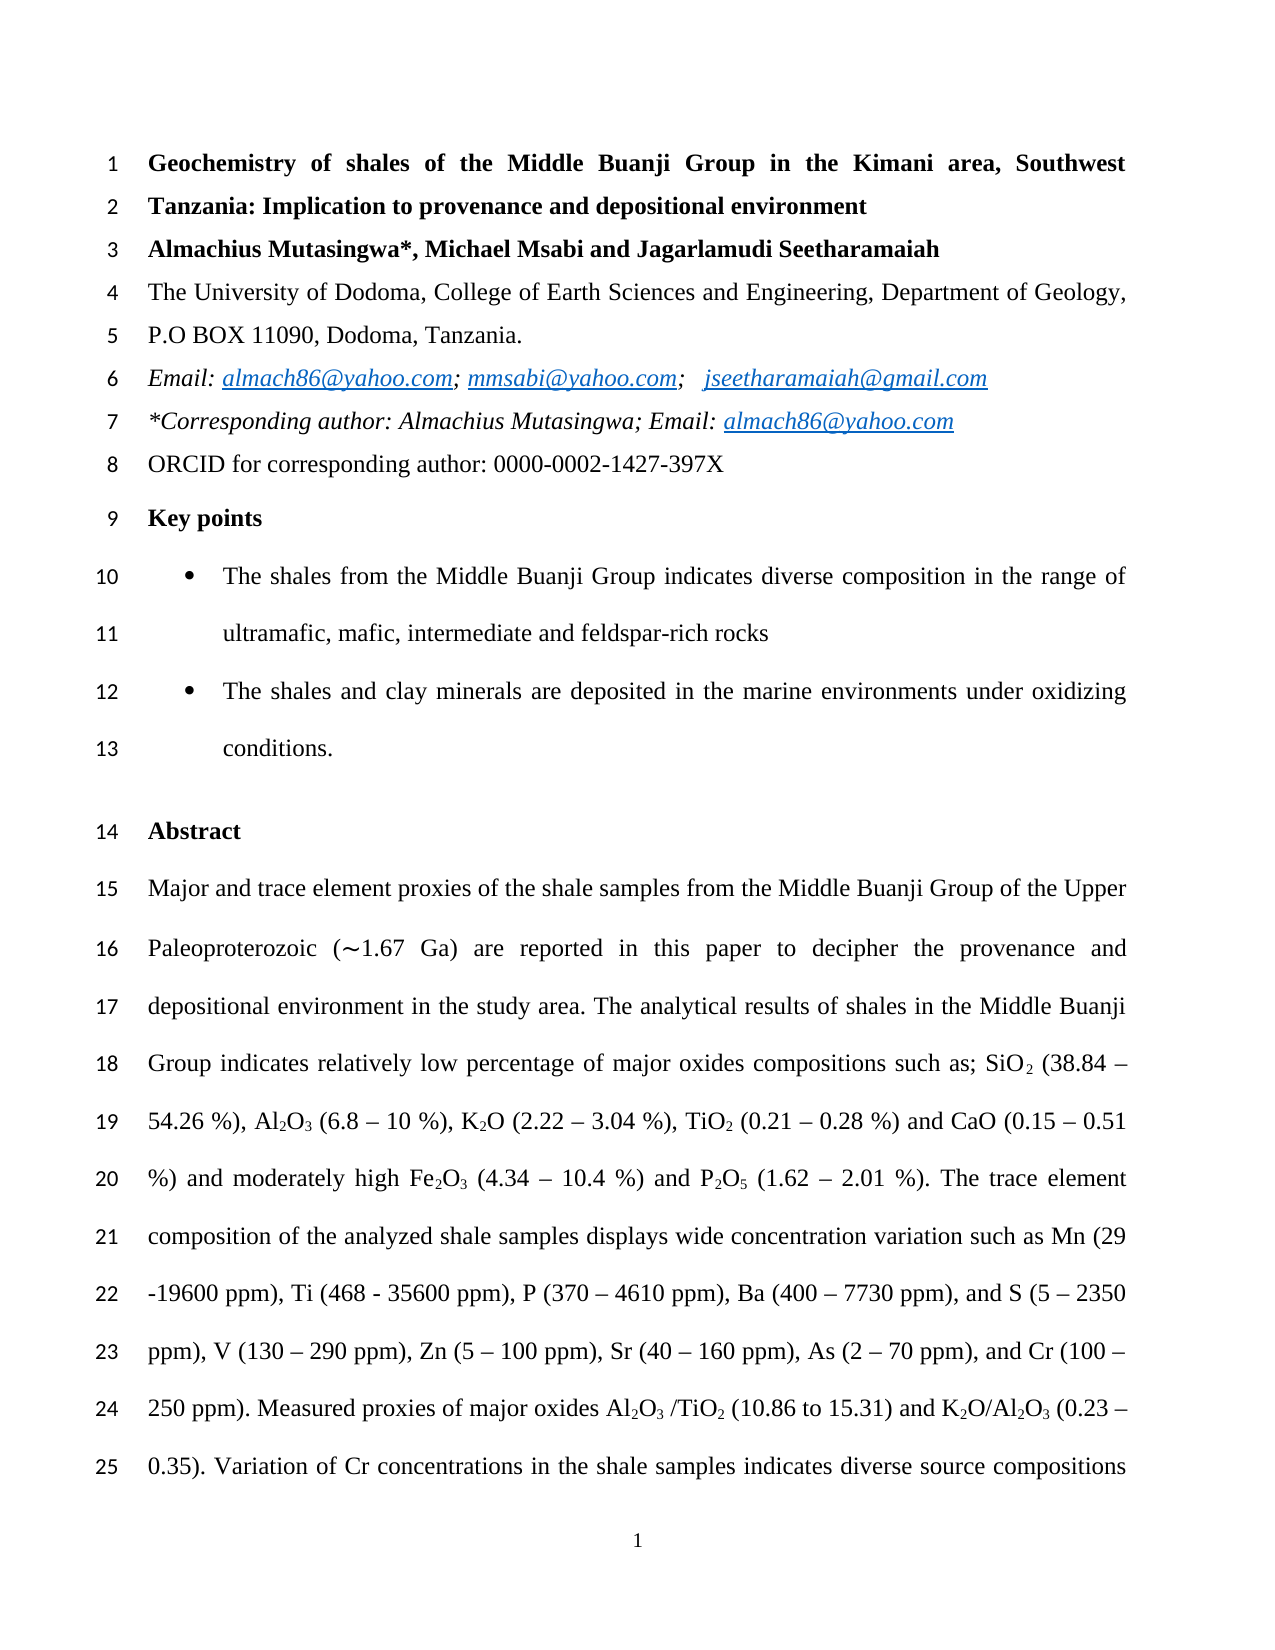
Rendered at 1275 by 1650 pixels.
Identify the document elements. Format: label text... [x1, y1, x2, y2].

list The shales and clay minerals are deposited in the marine environments under oxidizing conditions. [185, 676, 1127, 762]
text Almachius Mutasingwa*, Michael Msabi and Jagarlamudi Seetharamaiah [148, 234, 1127, 263]
text ORCID for corresponding author: 0000-0002-1427-397X [148, 449, 815, 478]
text The University of Dodoma, College of Earth Sciences and Engineering, Department of Geology, P.O BOX 11090, Dodoma, Tanzania. [148, 277, 1127, 349]
subtitle Key points [148, 503, 1127, 532]
subtitle Abstract [148, 816, 1127, 844]
text *Corresponding author: Almachius Mutasingwa; Email: almach86@yahoo.com [148, 406, 1127, 435]
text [148, 873, 1127, 1480]
text Email: almach86@yahoo.com; mmsabi@yahoo.com; jseetharamaiah@gmail.com [148, 363, 1127, 392]
list The shales from the Middle Buanji Group indicates diverse composition in the range of ultramafic, mafic, intermediate and feldspar-rich rocks [185, 561, 1127, 647]
text Geochemistry of shales of the Middle Buanji Group in the Kimani area, Southwest Tanzania: Implication to provenance and depositional environment [148, 148, 1127, 219]
